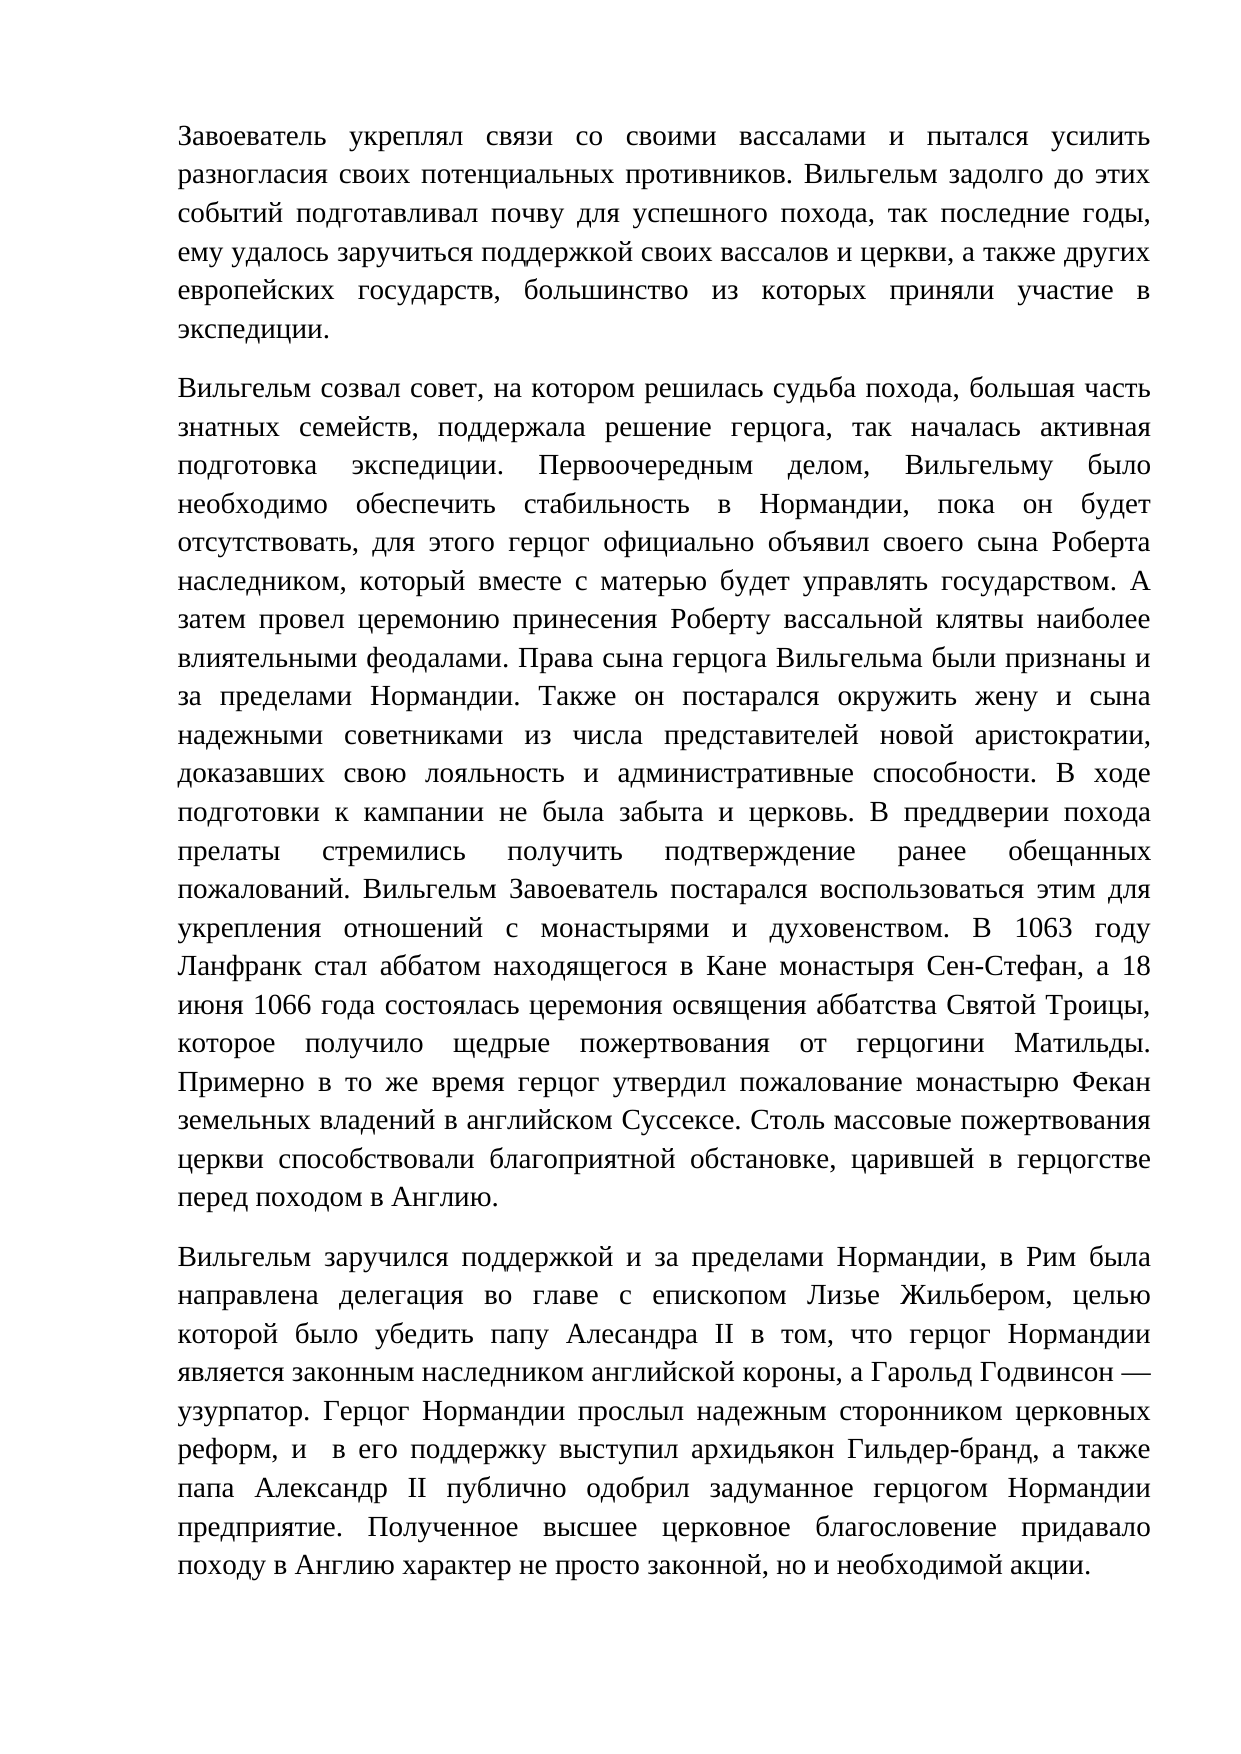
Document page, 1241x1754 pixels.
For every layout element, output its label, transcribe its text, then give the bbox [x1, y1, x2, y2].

text Вильгельм заручился поддержкой и за пределами Нормандии, в Рим была направлена делегация во главе с епископом Лизье Жильбером, целью которой было убедить папу Алесандра II в том, что герцог Нормандии является законным наследником английской короны, а Гарольд Годвинсон — узурпатор. Герцог Нормандии прослыл надежным сторонником церковных реформ, и в его поддержку выступил архидьякон Гильдер-бранд, а также папа Александр II публично одобрил задуманное герцогом Нормандии предприятие. Полученное высшее церковное благословение придавало походу в Англию характер не просто законной, но и необходимой акции. [177, 1239, 1152, 1581]
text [177, 118, 1152, 344]
text Вильгельм созвал совет, на котором решилась судьба похода, большая часть знатных семейств, поддержала решение герцога, так началась активная подготовка экспедиции. Первоочередным делом, Вильгельму было необходимо обеспечить стабильность в Нормандии, пока он будет отсутствовать, для этого герцог официально объявил своего сына Роберта наследником, который вместе с матерью будет управлять государством. А затем провел церемонию принесения Роберту вассальной клятвы наиболее влиятельными феодалами. Права сына герцога Вильгельма были признаны и за пределами Нормандии. Также он постарался окружить жену и сына надежными советниками из числа представителей новой аристократии, доказавших свою лояльность и административные способности. В ходе подготовки к кампании не была забыта и церковь. В преддверии похода прелаты стремились получить подтверждение ранее обещанных пожалований. Вильгельм Завоеватель постарался воспользоваться этим для укрепления отношений с монастырями и духовенством. В 1063 году Ланфранк стал аббатом находящегося в Кане монастыря Сен-Стефан, а 18 июня 1066 года состоялась церемония освящения аббатства Святой Троицы, которое получило щедрые пожертвования от герцогини Матильды. Примерно в то же время герцог утвердил пожалование монастырю Фекан земельных владений в английском Суссексе. Столь массовые пожертвования церкви способствовали благоприятной обстановке, царившей в герцогстве перед походом в Англию. [177, 370, 1152, 1213]
